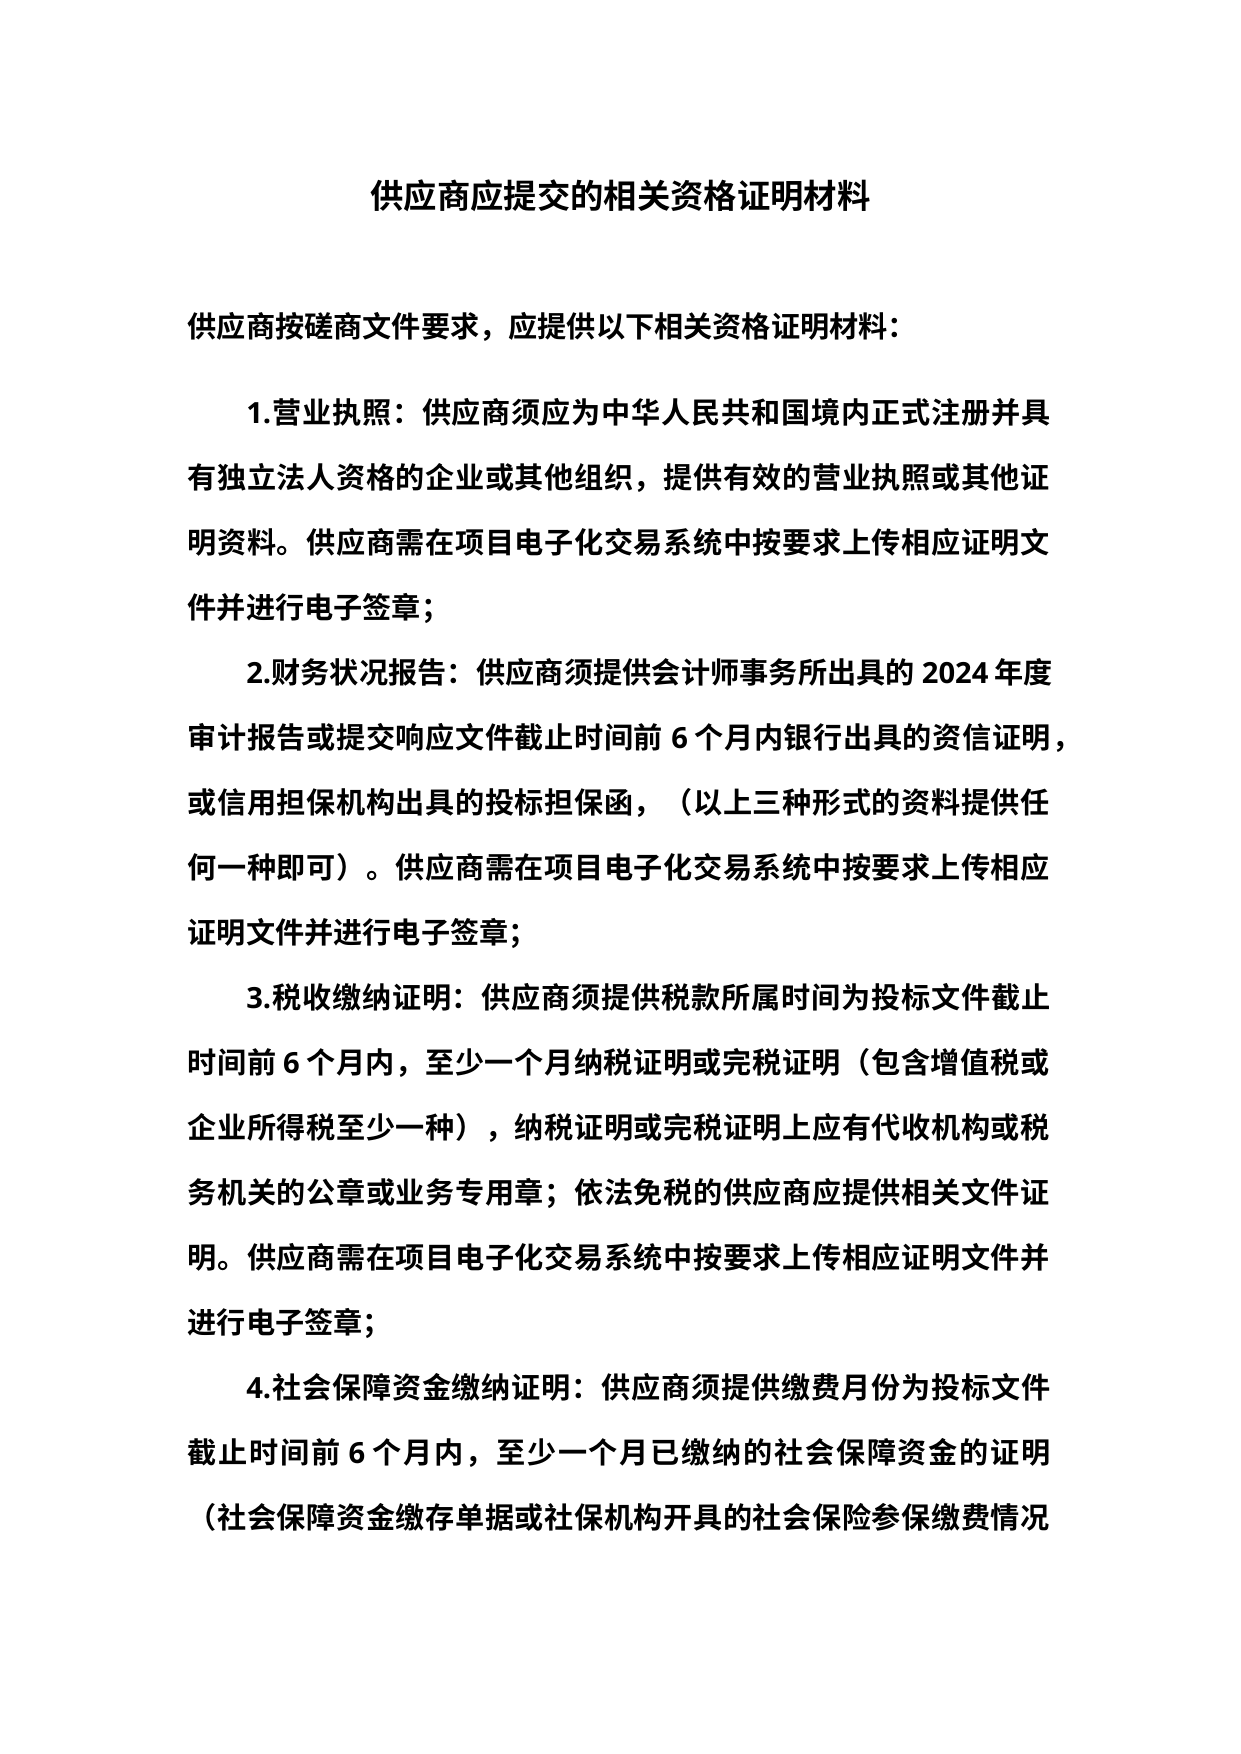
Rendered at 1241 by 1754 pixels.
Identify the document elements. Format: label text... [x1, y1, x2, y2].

text 2.财务状况报告：供应商须提供会计师事务所出具的2024年度审计报告或提交响应文件截止时间前6个月内银行出具的资信证明，或信用担保机构出具的投标担保函，（以上三种形式的资料提供任何一种即可）。供应商需在项目电子化交易系统中按要求上传相应证明文件并进行电子签章； [187, 638, 1053, 963]
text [187, 1353, 1053, 1548]
subtitle 供应商按磋商文件要求，应提供以下相关资格证明材料： [187, 292, 1053, 357]
text 3.税收缴纳证明：供应商须提供税款所属时间为投标文件截止时间前6个月内，至少一个月纳税证明或完税证明（包含增值税或企业所得税至少一种），纳税证明或完税证明上应有代收机构或税务机关的公章或业务专用章；依法免税的供应商应提供相关文件证明。供应商需在项目电子化交易系统中按要求上传相应证明文件并进行电子签章； [187, 963, 1053, 1353]
text 1.营业执照：供应商须应为中华人民共和国境内正式注册并具有独立法人资格的企业或其他组织，提供有效的营业执照或其他证明资料。供应商需在项目电子化交易系统中按要求上传相应证明文件并进行电子签章； [187, 378, 1053, 638]
text 供应商应提交的相关资格证明材料 [187, 162, 1053, 227]
